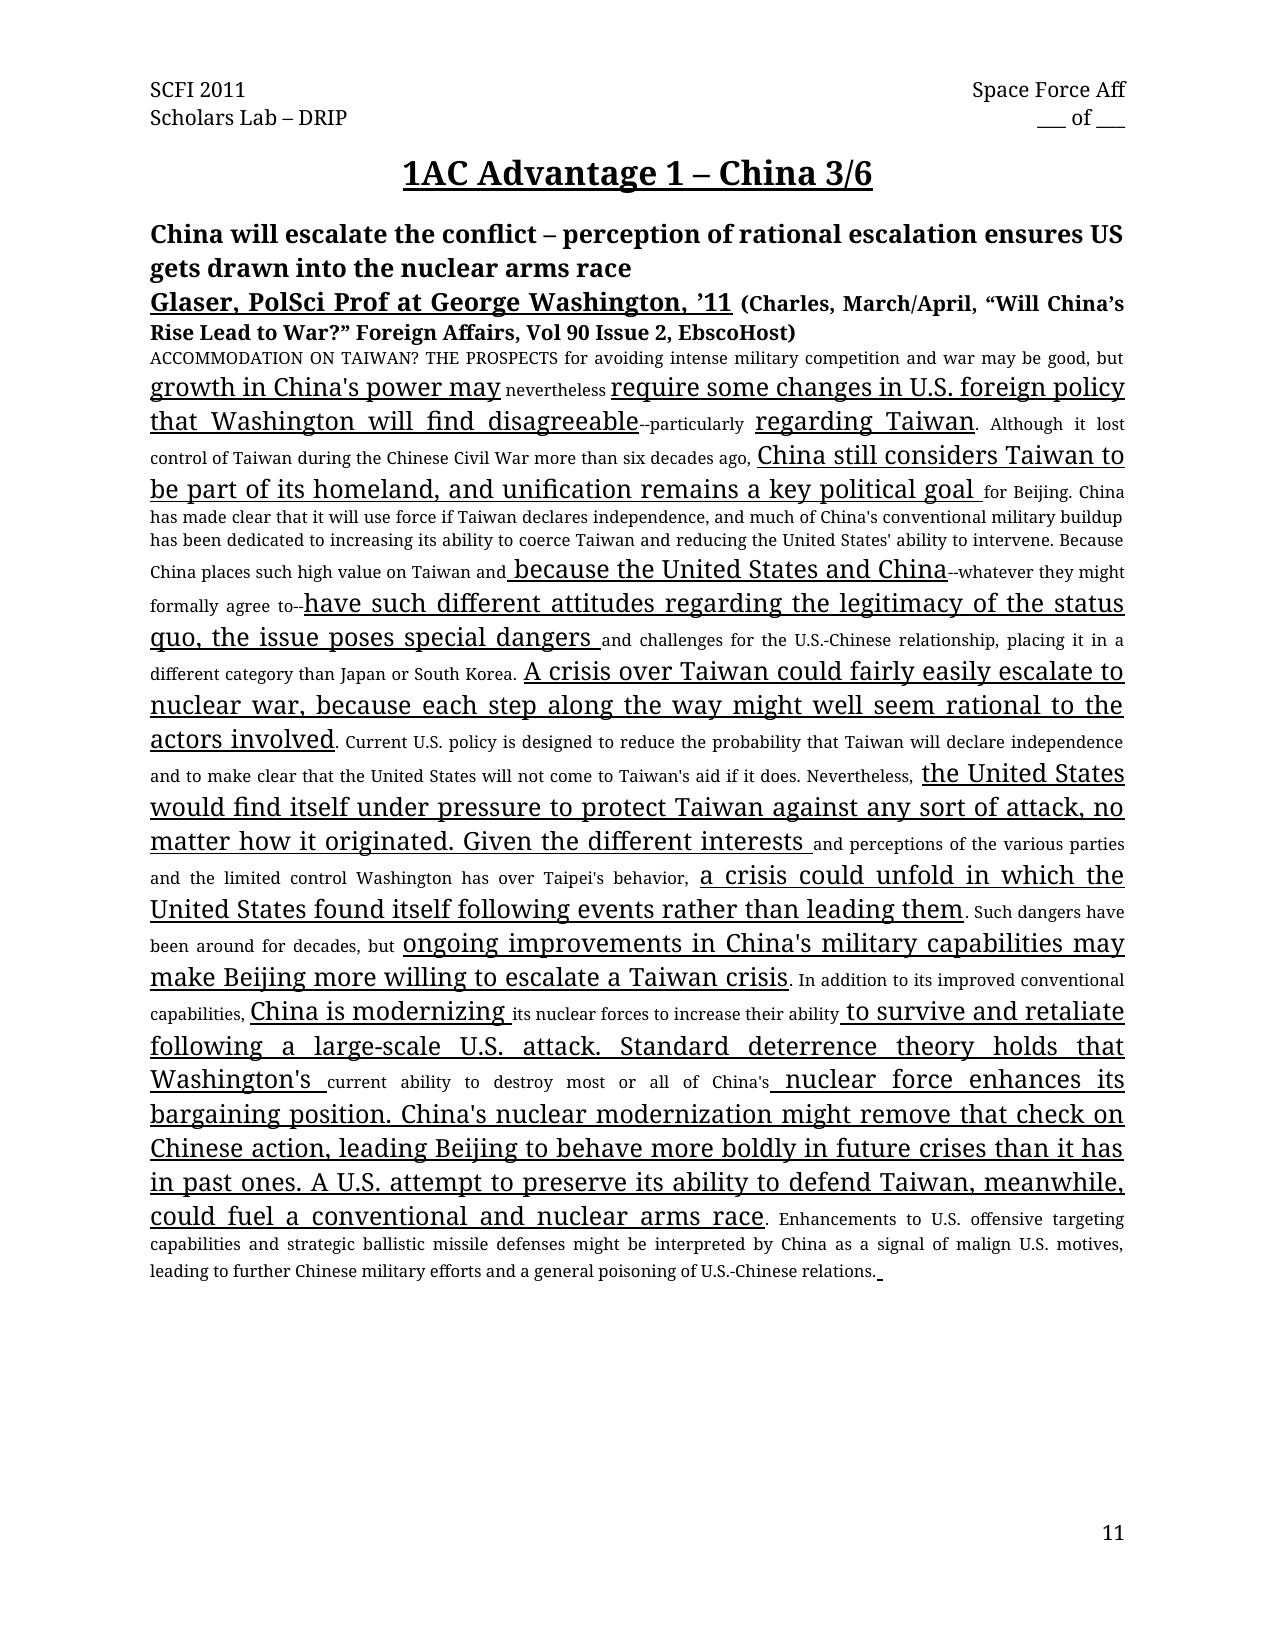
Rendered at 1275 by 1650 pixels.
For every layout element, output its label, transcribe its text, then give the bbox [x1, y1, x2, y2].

text 1AC Advantage 1 – China 3/6 [150, 150, 1125, 195]
text Glaser, PolSci Prof at George Washington, ’11 (Charles, March/April, “Will China’s Rise Lead to War?” Foreign Affairs, Vol 90 Issue 2, EbscoHost) [150, 284, 1125, 347]
text ACCOMMODATION ON TAIWAN? THE PROSPECTS for avoiding intense military competition and war may be good, but growth in China's power may nevertheless require some changes in U.S. foreign policy that Washington will find disagreeable--particularly regarding Taiwan. Although it lost control of Taiwan during the Chinese Civil War more than six decades ago, China still considers Taiwan to be part of its homeland, and unification remains a key political goal for Beijing. China has made clear that it will use force if Taiwan declares independence, and much of China's conventional military buildup has been dedicated to increasing its ability to coerce Taiwan and reducing the United States' ability to intervene. Because China places such high value on Taiwan and because the United States and China--whatever they might formally agree to--have such different attitudes regarding the legitimacy of the status quo, the issue poses special dangers and challenges for the U.S.-Chinese relationship, placing it in a different category than Japan or South Korea. A crisis over Taiwan could fairly easily escalate to nuclear war, because each step along the way might well seem rational to the actors involved. Current U.S. policy is designed to reduce the probability that Taiwan will declare independence and to make clear that the United States will not come to Taiwan's aid if it does. Nevertheless, the United States would find itself under pressure to protect Taiwan against any sort of attack, no matter how it originated. Given the different interests and perceptions of the various parties and the limited control Washington has over Taipei's behavior, a crisis could unfold in which the United States found itself following events rather than leading them. Such dangers have been around for decades, but ongoing improvements in China's military capabilities may make Beijing more willing to escalate a Taiwan crisis. In addition to its improved conventional capabilities, China is modernizing its nuclear forces to increase their ability to survive and retaliate following a large-scale U.S. attack. Standard deterrence theory holds that Washington's current ability to destroy most or all of China's nuclear force enhances its bargaining position. China's nuclear modernization might remove that check on Chinese action, leading Beijing to behave more boldly in future crises than it has in past ones. A U.S. attempt to preserve its ability to defend Taiwan, meanwhile, could fuel a conventional and nuclear arms race. Enhancements to U.S. offensive targeting capabilities and strategic ballistic missile defenses might be interpreted by China as a signal of malign U.S. motives, leading to further Chinese military efforts and a general poisoning of U.S.-Chinese relations. [150, 820, 1125, 1057]
subtitle China will escalate the conflict – perception of rational escalation ensures US gets drawn into the nuclear arms race [150, 216, 1125, 284]
text ACCOMMODATION ON TAIWAN? THE PROSPECTS for avoiding intense military competition and war may be good, but growth in China's power may nevertheless require some changes in U.S. foreign policy that Washington will find disagreeable--particularly regarding Taiwan. Although it lost control of Taiwan during the Chinese Civil War more than six decades ago, China still considers Taiwan to be part of its homeland, and unification remains a key political goal for Beijing. China has made clear that it will use force if Taiwan declares independence, and much of China's conventional military buildup has been dedicated to increasing its ability to coerce Taiwan and reducing the United States' ability to intervene. Because China places such high value on Taiwan and because the United States and China--whatever they might formally agree to--have such different attitudes regarding the legitimacy of the status quo, the issue poses special dangers and challenges for the U.S.-Chinese relationship, placing it in a different category than Japan or South Korea. A crisis over Taiwan could fairly easily escalate to nuclear war, because each step along the way might well seem rational to the actors involved. Current U.S. policy is designed to reduce the probability that Taiwan will declare independence and to make clear that the United States will not come to Taiwan's aid if it does. Nevertheless, the United States would find itself under pressure to protect Taiwan against any sort of attack, no matter how it originated. Given the different interests and perceptions of the various parties and the limited control Washington has over Taipei's behavior, a crisis could unfold in which the United States found itself following events rather than leading them. Such dangers have been around for decades, but ongoing improvements in China's military capabilities may make Beijing more willing to escalate a Taiwan crisis. In addition to its improved conventional capabilities, China is modernizing its nuclear forces to increase their ability to survive and retaliate following a large-scale U.S. attack. Standard deterrence theory holds that Washington's current ability to destroy most or all of China's nuclear force enhances its bargaining position. China's nuclear modernization might remove that check on Chinese action, leading Beijing to behave more boldly in future crises than it has in past ones. A U.S. attempt to preserve its ability to defend Taiwan, meanwhile, could fuel a conventional and nuclear arms race. Enhancements to U.S. offensive targeting capabilities and strategic ballistic missile defenses might be interpreted by China as a signal of malign U.S. motives, leading to further Chinese military efforts and a general poisoning of U.S.-Chinese relations. [150, 347, 1125, 818]
